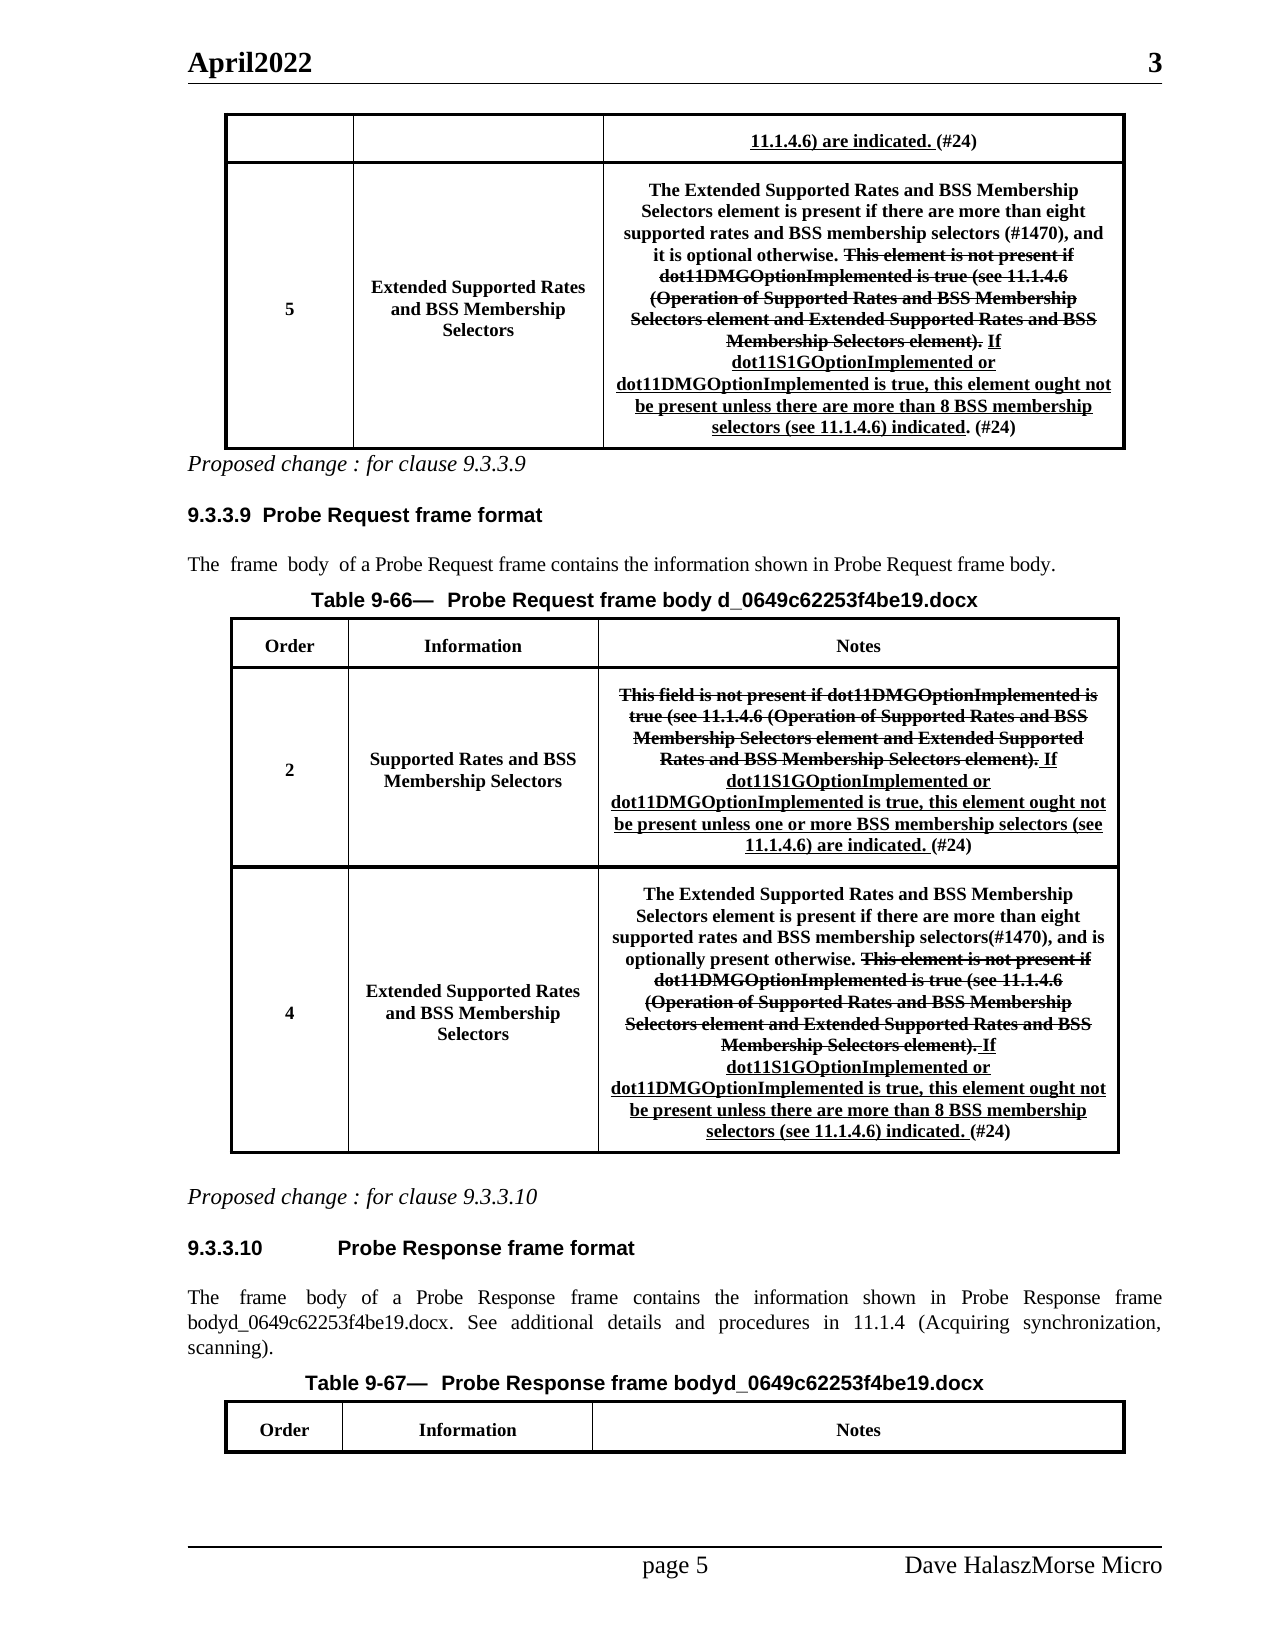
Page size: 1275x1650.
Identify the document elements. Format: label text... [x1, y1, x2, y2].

text Proposed change : for clause 9.3.3.9 [187, 450, 1162, 476]
table_cell 4 [228, 116, 353, 161]
table_cell 4 [233, 869, 348, 1151]
table_cell Extended Supported Rates and BSS Membership Selectors [349, 869, 598, 1151]
list Probe Request frame format [187, 501, 1162, 526]
table_cell The Extended Supported Rates and BSS Membership Selectors element is present if there are more than eight supported rates and BSS membership selectors(#1470), and is optionally present otherwise. This element is not present if dot11DMGOptionImplemented is true (see 11.1.4.6 (Operation of Supported Rates and BSS Membership Selectors element and Extended Supported Rates and BSS Membership Selectors element). If dot11S1GOptionImplemented or dot11DMGOptionImplemented is true, this element ought not be present unless there are more than 8 BSS membership selectors (see 11.1.4.6) indicated. (#24) [599, 869, 1117, 1151]
text The frame body of a Probe Response frame contains the information shown in Table 9-67 (Probe Response frame body). See additional details and procedures in 11.1.4 (Acquiring synchronization, scanning). [187, 1284, 1162, 1359]
table_cell Notes [593, 1403, 1122, 1450]
table_cell Extended Supported Rates and BSS Membership Selectors [354, 164, 603, 447]
table_cell Information [349, 620, 598, 666]
table_cell 2 [233, 669, 348, 865]
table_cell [354, 116, 603, 161]
list Probe Response frame format [187, 1234, 1162, 1259]
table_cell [604, 116, 1122, 161]
table_cell 5 [228, 164, 353, 447]
table_header Probe Request frame body [231, 576, 1119, 617]
text Proposed change : for clause 9.3.3.10 [187, 1183, 1162, 1209]
table_cell Order [233, 620, 348, 666]
text The frame body of a Probe Request frame contains the information shown in Table 9-66 (Probe Request frame body). [187, 551, 1162, 576]
table_cell Information [343, 1403, 592, 1450]
table_header Probe Response frame body [226, 1359, 1124, 1400]
table_cell The Extended Supported Rates and BSS Membership Selectors element is present if there are more than eight supported rates and BSS membership selectors (#1470), and it is optional otherwise. This element is not present if dot11DMGOptionImplemented is true (see 11.1.4.6 (Operation of Supported Rates and BSS Membership Selectors element and Extended Supported Rates and BSS Membership Selectors element). If dot11S1GOptionImplemented or dot11DMGOptionImplemented is true, this element ought not be present unless there are more than 8 BSS membership selectors (see 11.1.4.6) indicated. (#24) [604, 164, 1122, 447]
table_cell Supported Rates and BSS Membership Selectors [349, 669, 598, 865]
table_cell Notes [599, 620, 1117, 666]
table_cell Order [228, 1403, 342, 1450]
